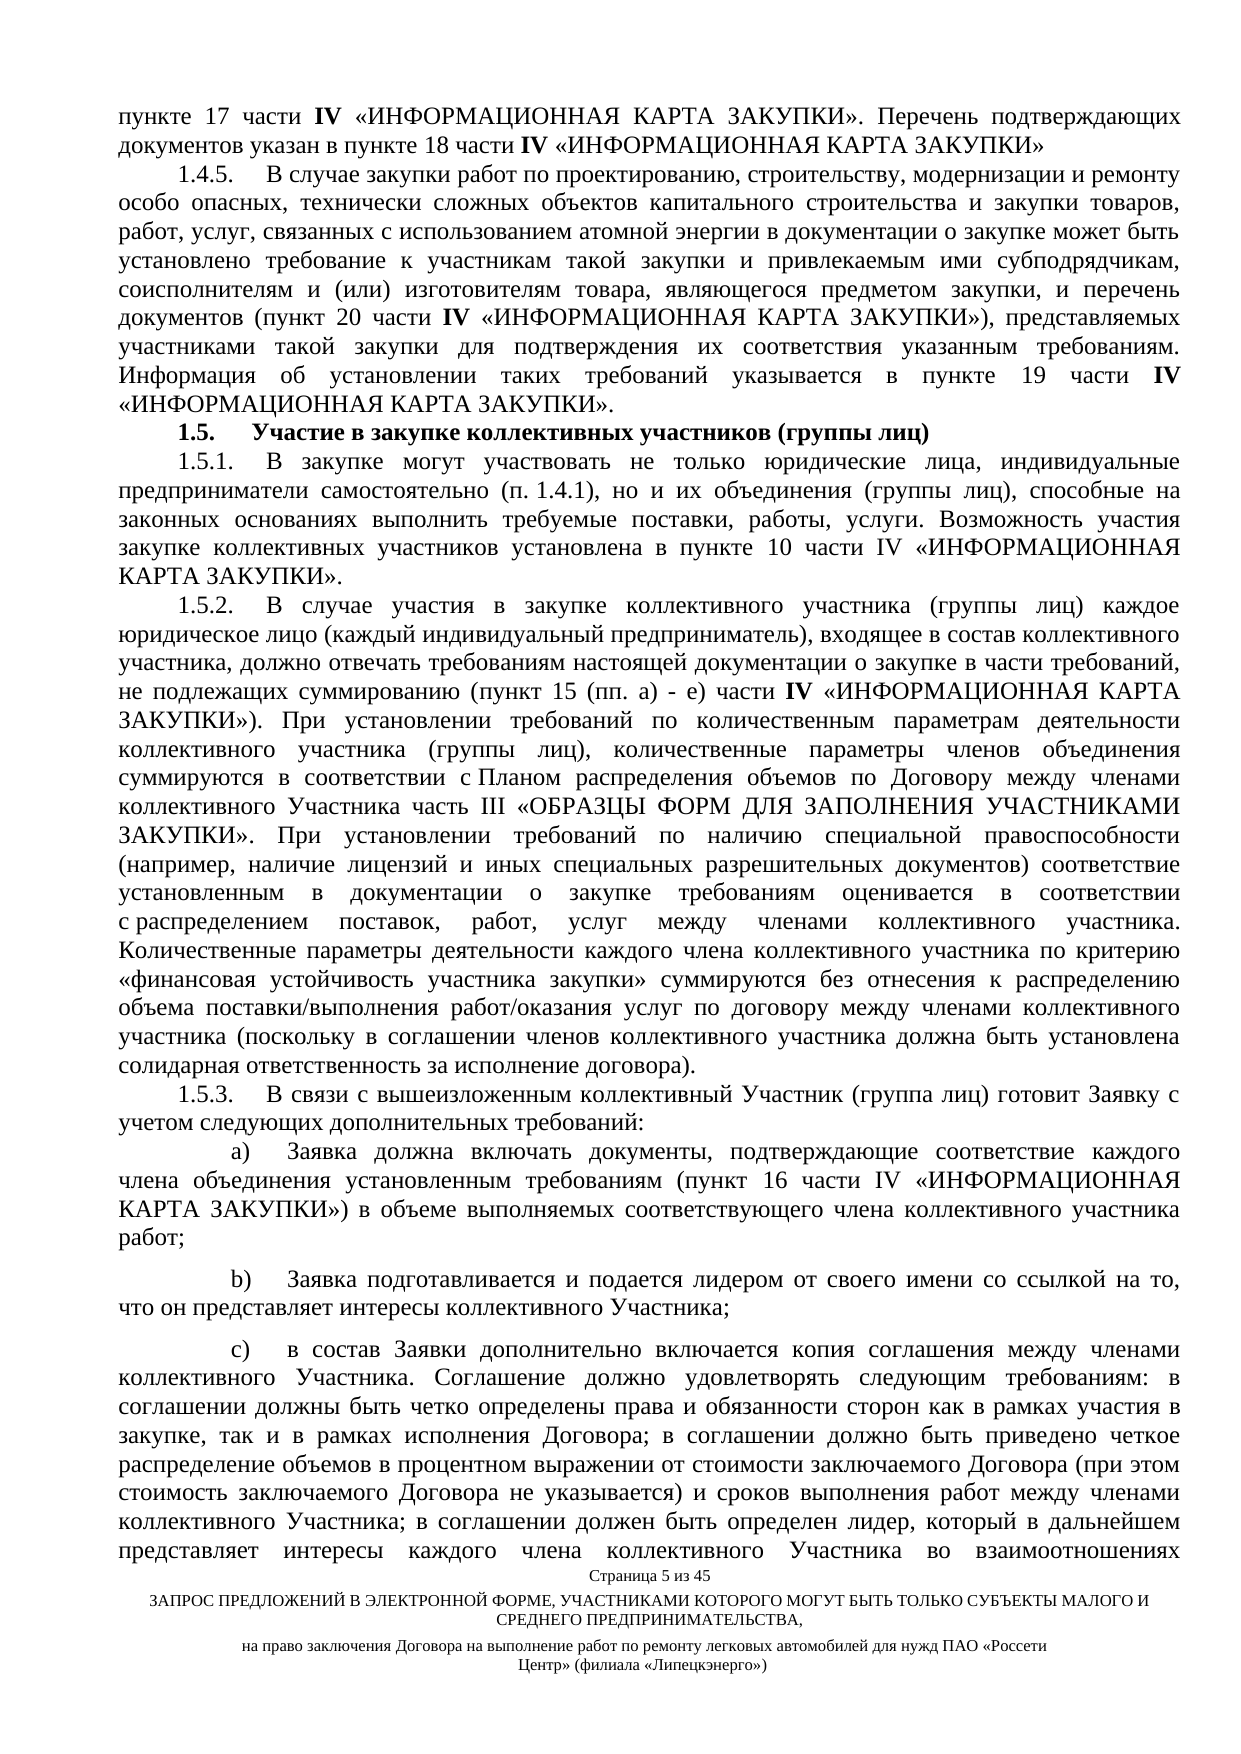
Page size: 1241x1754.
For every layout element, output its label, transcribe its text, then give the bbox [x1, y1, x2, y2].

list Заявка должна включать документы, подтверждающие соответствие каждого члена объединения установленным требованиям (пункт 16 части IV «ИНФОРМАЦИОННАЯ КАРТА ЗАКУПКИ») в объеме выполняемых соответствующего члена коллективного участника работ; [118, 1136, 1181, 1251]
list Заявка подготавливается и подается лидером от своего имени со ссылкой на то, что он представляет интересы коллективного Участника; [118, 1264, 1181, 1321]
subtitle В случае участия в закупке коллективного участника (группы лиц) каждое юридическое лицо (каждый индивидуальный предприниматель), входящее в состав коллективного участника, должно отвечать требованиям настоящей документации о закупке в части требований, не подлежащих суммированию (пункт 15 (пп. а) - е) части IV «ИНФОРМАЦИОННАЯ КАРТА ЗАКУПКИ»). При установлении требований по количественным параметрам деятельности коллективного участника (группы лиц), количественные параметры членов объединения суммируются в соответствии с Планом распределения объемов по Договору между членами коллективного Участника часть III «ОБРАЗЦЫ ФОРМ ДЛЯ ЗАПОЛНЕНИЯ УЧАСТНИКАМИ ЗАКУПКИ». При установлении требований по наличию специальной правоспособности (например, наличие лицензий и иных специальных разрешительных документов) соответствие установленным в документации о закупке требованиям оценивается в соответствии с распределением поставок, работ, услуг между членами коллективного участника. Количественные параметры деятельности каждого члена коллективного участника по критерию «финансовая устойчивость участника закупки» суммируются без отнесения к распределению объема поставки/выполнения работ/оказания услуг по договору между членами коллективного участника (поскольку в соглашении членов коллективного участника должна быть установлена солидарная ответственность за исполнение договора). [118, 590, 1181, 1079]
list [118, 1334, 1181, 1564]
subtitle В закупке могут участвовать не только юридические лица, индивидуальные предприниматели самостоятельно (п. 1.4.1), но и их объединения (группы лиц), способные на законных основаниях выполнить требуемые поставки, работы, услуги. Возможность участия закупке коллективных участников установлена в пункте 10 части IV «ИНФОРМАЦИОННАЯ КАРТА ЗАКУПКИ». [118, 446, 1181, 590]
subtitle В связи с вышеизложенным коллективный Участник (группа лиц) готовит Заявку с учетом следующих дополнительных требований: [118, 1079, 1181, 1136]
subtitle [118, 101, 1181, 159]
subtitle В случае закупки работ по проектированию, строительству, модернизации и ремонту особо опасных, технически сложных объектов капитального строительства и закупки товаров, работ, услуг, связанных с использованием атомной энергии в документации о закупке может быть установлено требование к участникам такой закупки и привлекаемым ими субподрядчикам, соисполнителям и (или) изготовителям товара, являющегося предметом закупки, и перечень документов (пункт 20 части IV «ИНФОРМАЦИОННАЯ КАРТА ЗАКУПКИ»), представляемых участниками такой закупки для подтверждения их соответствия указанным требованиям. Информация об установлении таких требований указывается в пункте 19 части IV «ИНФОРМАЦИОННАЯ КАРТА ЗАКУПКИ». [118, 159, 1181, 417]
subtitle Участие в закупке коллективных участников (группы лиц) [118, 417, 1181, 446]
